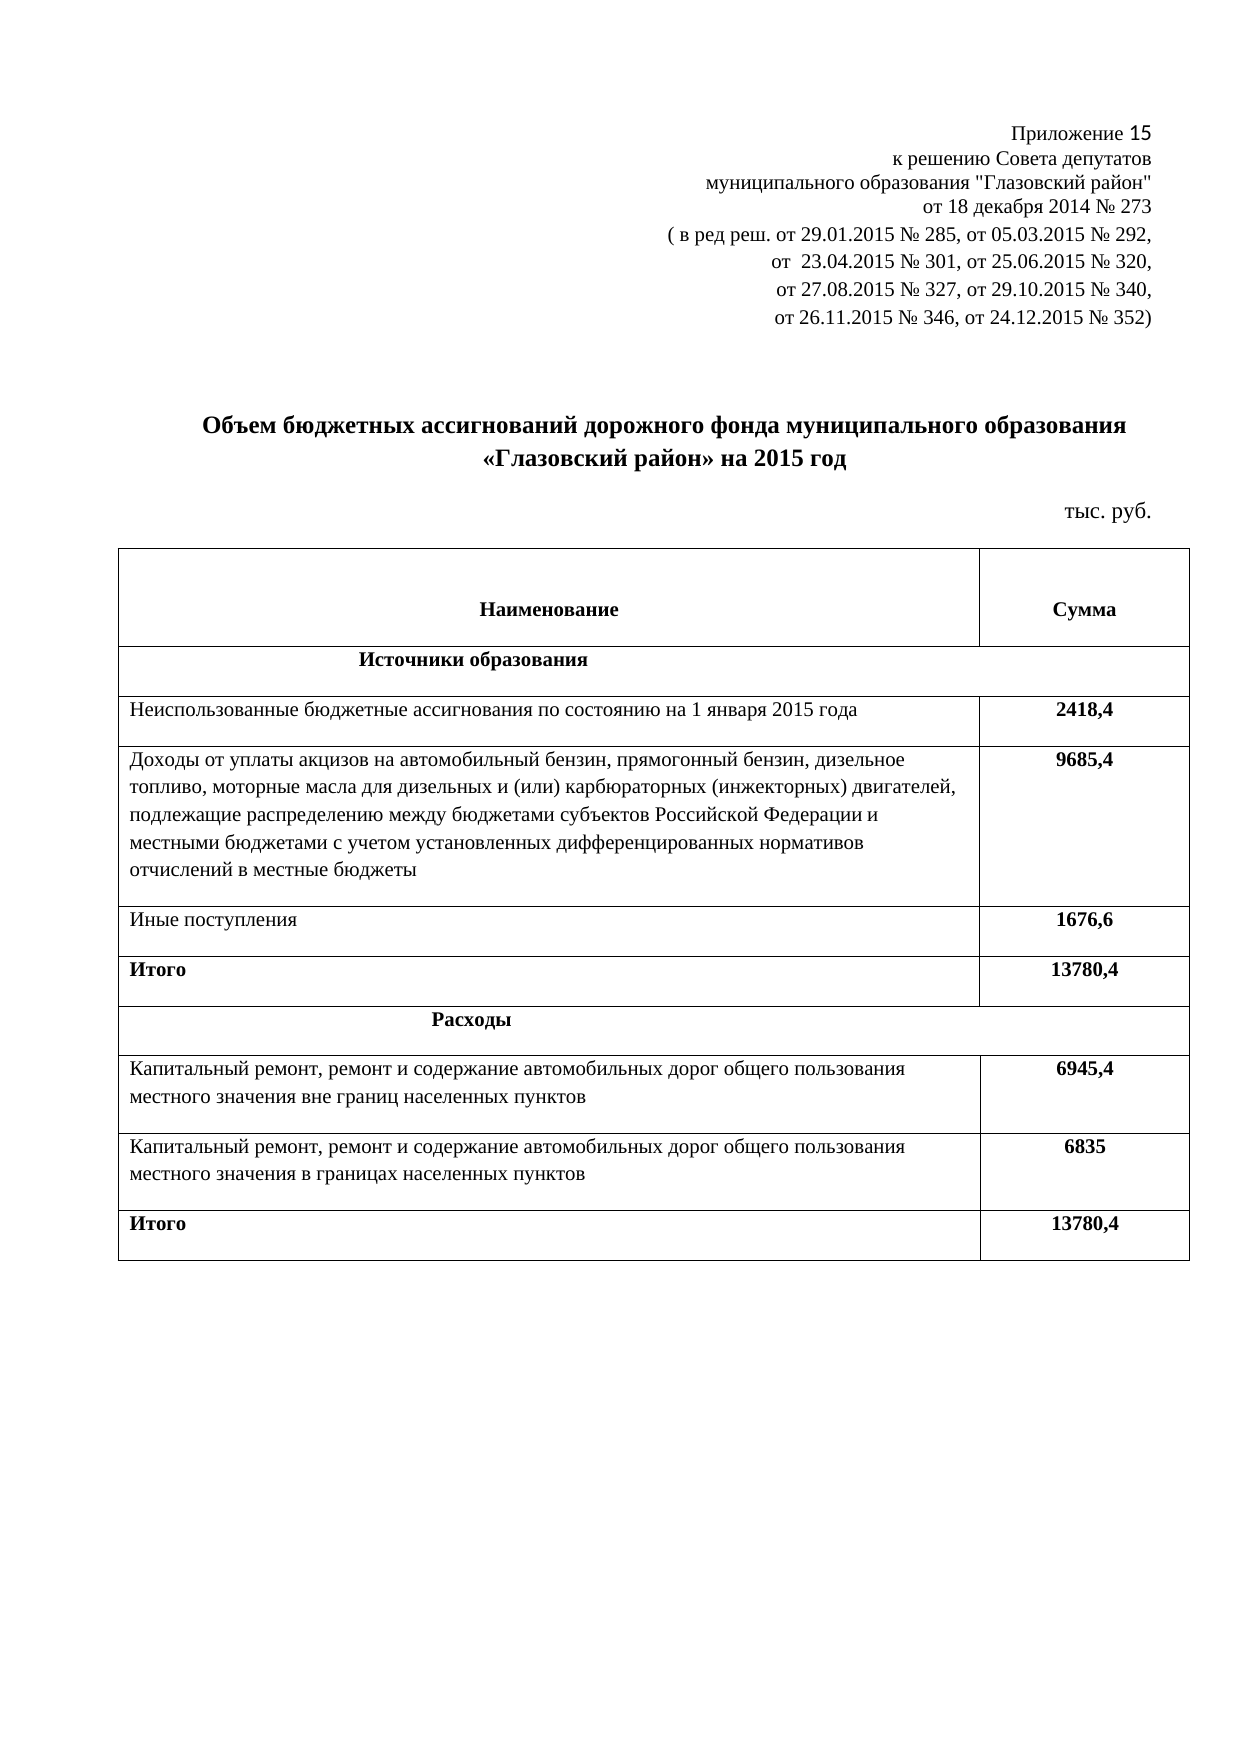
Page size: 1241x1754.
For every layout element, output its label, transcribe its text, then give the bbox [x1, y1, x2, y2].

text Объем бюджетных ассигнований дорожного фонда муниципального образования «Глазовский район» на 2015 год [177, 410, 1152, 472]
text Приложение 15 [177, 118, 1152, 146]
table_cell 6945,4 [981, 1056, 1189, 1133]
text от 26.11.2015 № 346, от 24.12.2015 № 352) [177, 305, 1152, 329]
table_cell 1676,6 [980, 907, 1189, 956]
text от 18 декабря 2014 № 273 [177, 194, 1152, 218]
table_cell Капитальный ремонт, ремонт и содержание автомобильных дорог общего пользования местного значения в границах населенных пунктов [119, 1134, 980, 1210]
table_cell Итого [119, 1211, 980, 1260]
table_cell Иные поступления [119, 907, 979, 956]
table_cell 13780,4 [981, 1211, 1189, 1260]
table_cell Источники образования [119, 647, 1189, 696]
text ( в ред реш. от 29.01.2015 № 285, от 05.03.2015 № 292, [177, 222, 1152, 246]
table_header Сумма [980, 549, 1189, 646]
table_cell 6835 [981, 1134, 1189, 1210]
table_cell 2418,4 [980, 697, 1189, 746]
table_cell Капитальный ремонт, ремонт и содержание автомобильных дорог общего пользования местного значения вне границ населенных пунктов [119, 1056, 980, 1133]
text муниципального образования "Глазовский район" [177, 170, 1152, 194]
table_cell Итого [119, 957, 979, 1006]
table_cell 9685,4 [980, 747, 1189, 906]
table_cell Расходы [119, 1007, 1189, 1055]
text тыс. руб. [177, 497, 1152, 523]
table_cell 13780,4 [980, 957, 1189, 1006]
text к решению Совета депутатов [177, 146, 1152, 170]
table_cell Доходы от уплаты акцизов на автомобильный бензин, прямогонный бензин, дизельное топливо, моторные масла для дизельных и (или) карбюраторных (инжекторных) двигателей, подлежащие распределению между бюджетами субъектов Российской Федерации и местными бюджетами с учетом установленных дифференцированных нормативов отчислений в местные бюджеты [119, 747, 979, 906]
text от 27.08.2015 № 327, от 29.10.2015 № 340, [177, 277, 1152, 301]
text от 23.04.2015 № 301, от 25.06.2015 № 320, [177, 249, 1152, 273]
table_header Наименование [119, 549, 979, 646]
table_cell Неиспользованные бюджетные ассигнования по состоянию на 1 января 2015 года [119, 697, 979, 746]
